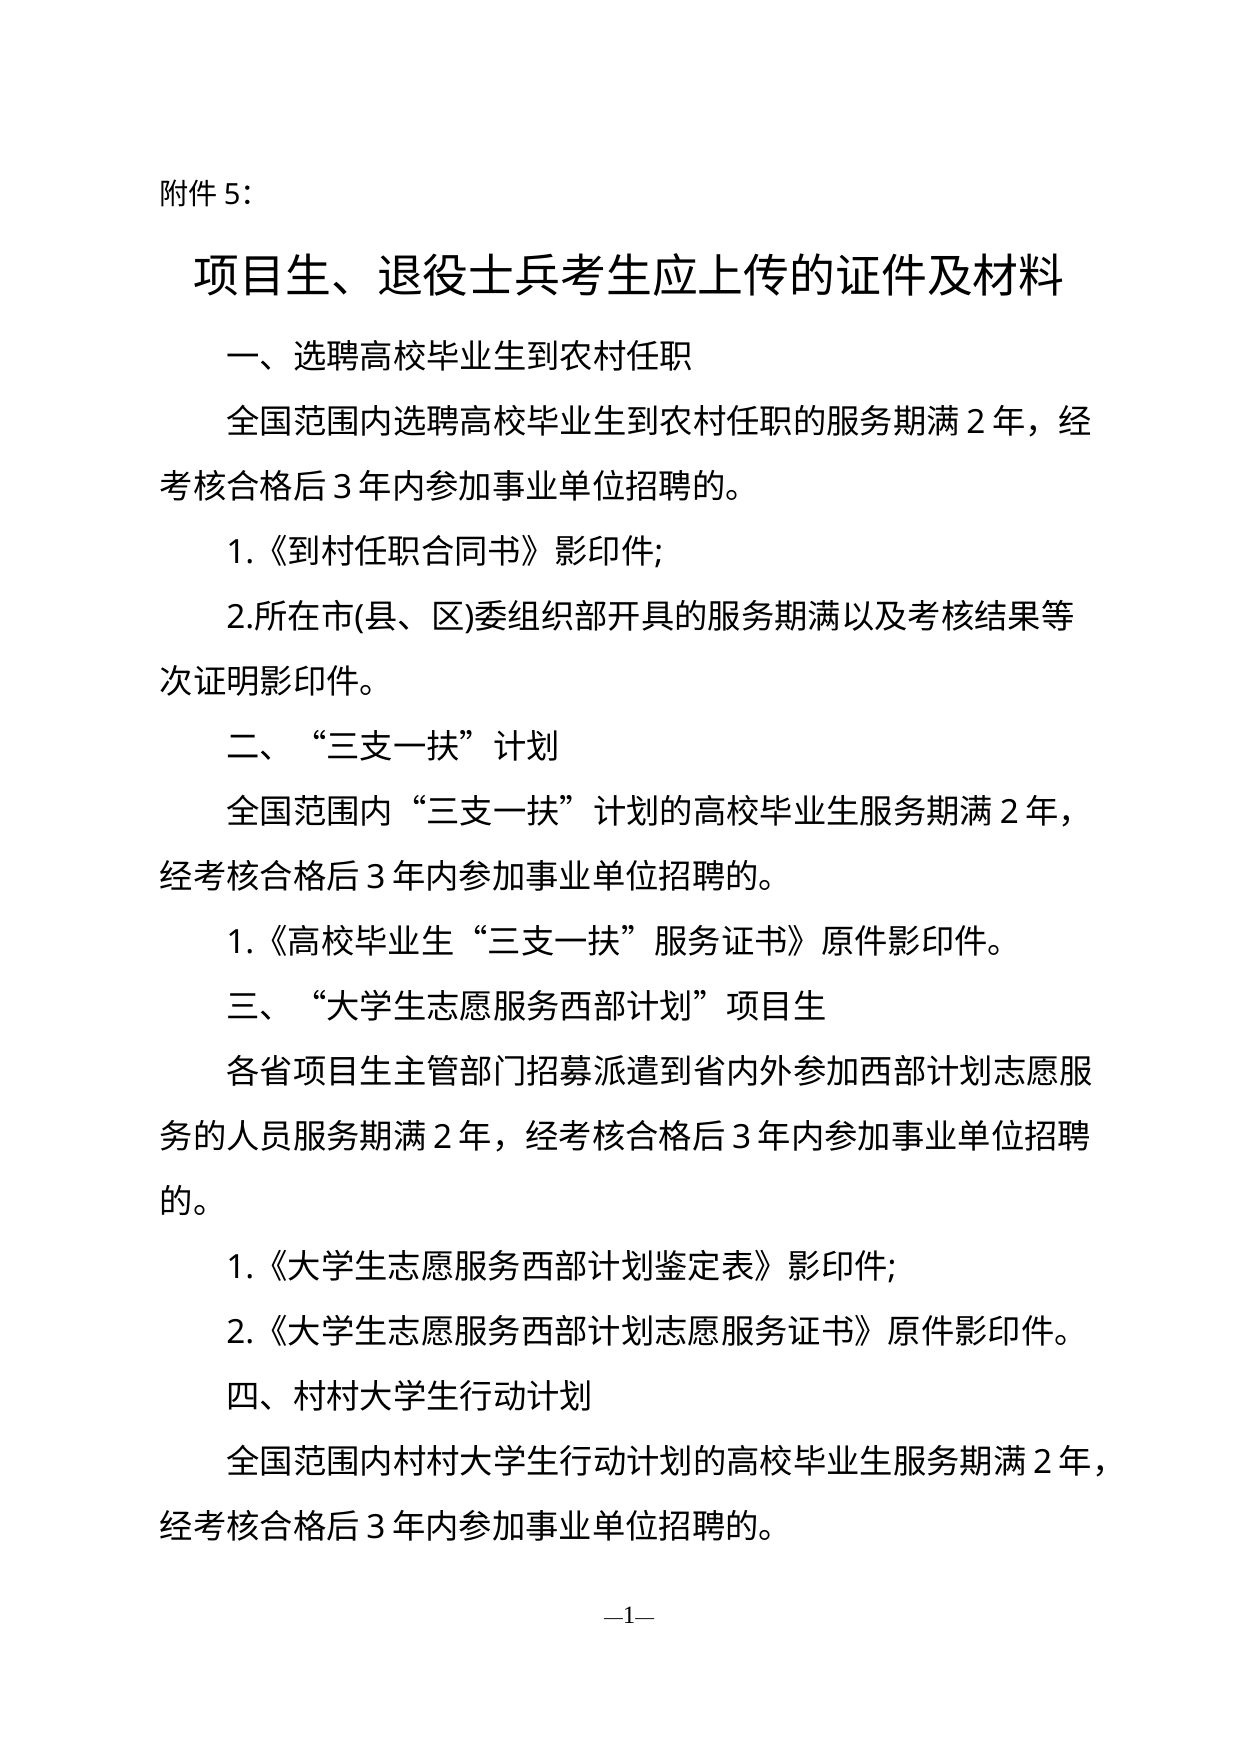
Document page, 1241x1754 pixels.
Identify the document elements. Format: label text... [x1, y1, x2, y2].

text 各省项目生主管部门招募派遣到省内外参加西部计划志愿服务的人员服务期满2年，经考核合格后3年内参加事业单位招聘的。 [159, 1036, 1098, 1231]
text 1.《到村任职合同书》影印件; [159, 516, 1098, 581]
text 三、“大学生志愿服务西部计划”项目生 [159, 971, 1098, 1036]
text 1.《高校毕业生“三支一扶”服务证书》原件影印件。 [159, 906, 1098, 971]
text 2.所在市(县、区)委组织部开具的服务期满以及考核结果等次证明影印件。 [159, 581, 1098, 711]
text 一、选聘高校毕业生到农村任职 [159, 321, 1098, 386]
text 附件5： [159, 159, 1098, 224]
text 全国范围内选聘高校毕业生到农村任职的服务期满2年，经考核合格后3年内参加事业单位招聘的。 [159, 386, 1098, 516]
text 二、“三支一扶”计划 [159, 711, 1098, 776]
text 2.《大学生志愿服务西部计划志愿服务证书》原件影印件。 [159, 1296, 1098, 1361]
text 全国范围内“三支一扶”计划的高校毕业生服务期满2年，经考核合格后3年内参加事业单位招聘的。 [159, 776, 1098, 906]
text 四、村村大学生行动计划 [159, 1361, 1098, 1426]
text 全国范围内村村大学生行动计划的高校毕业生服务期满2年，经考核合格后3年内参加事业单位招聘的。 [159, 1426, 1098, 1556]
text 项目生、退役士兵考生应上传的证件及材料 [159, 224, 1098, 321]
text 1.《大学生志愿服务西部计划鉴定表》影印件; [159, 1231, 1098, 1296]
